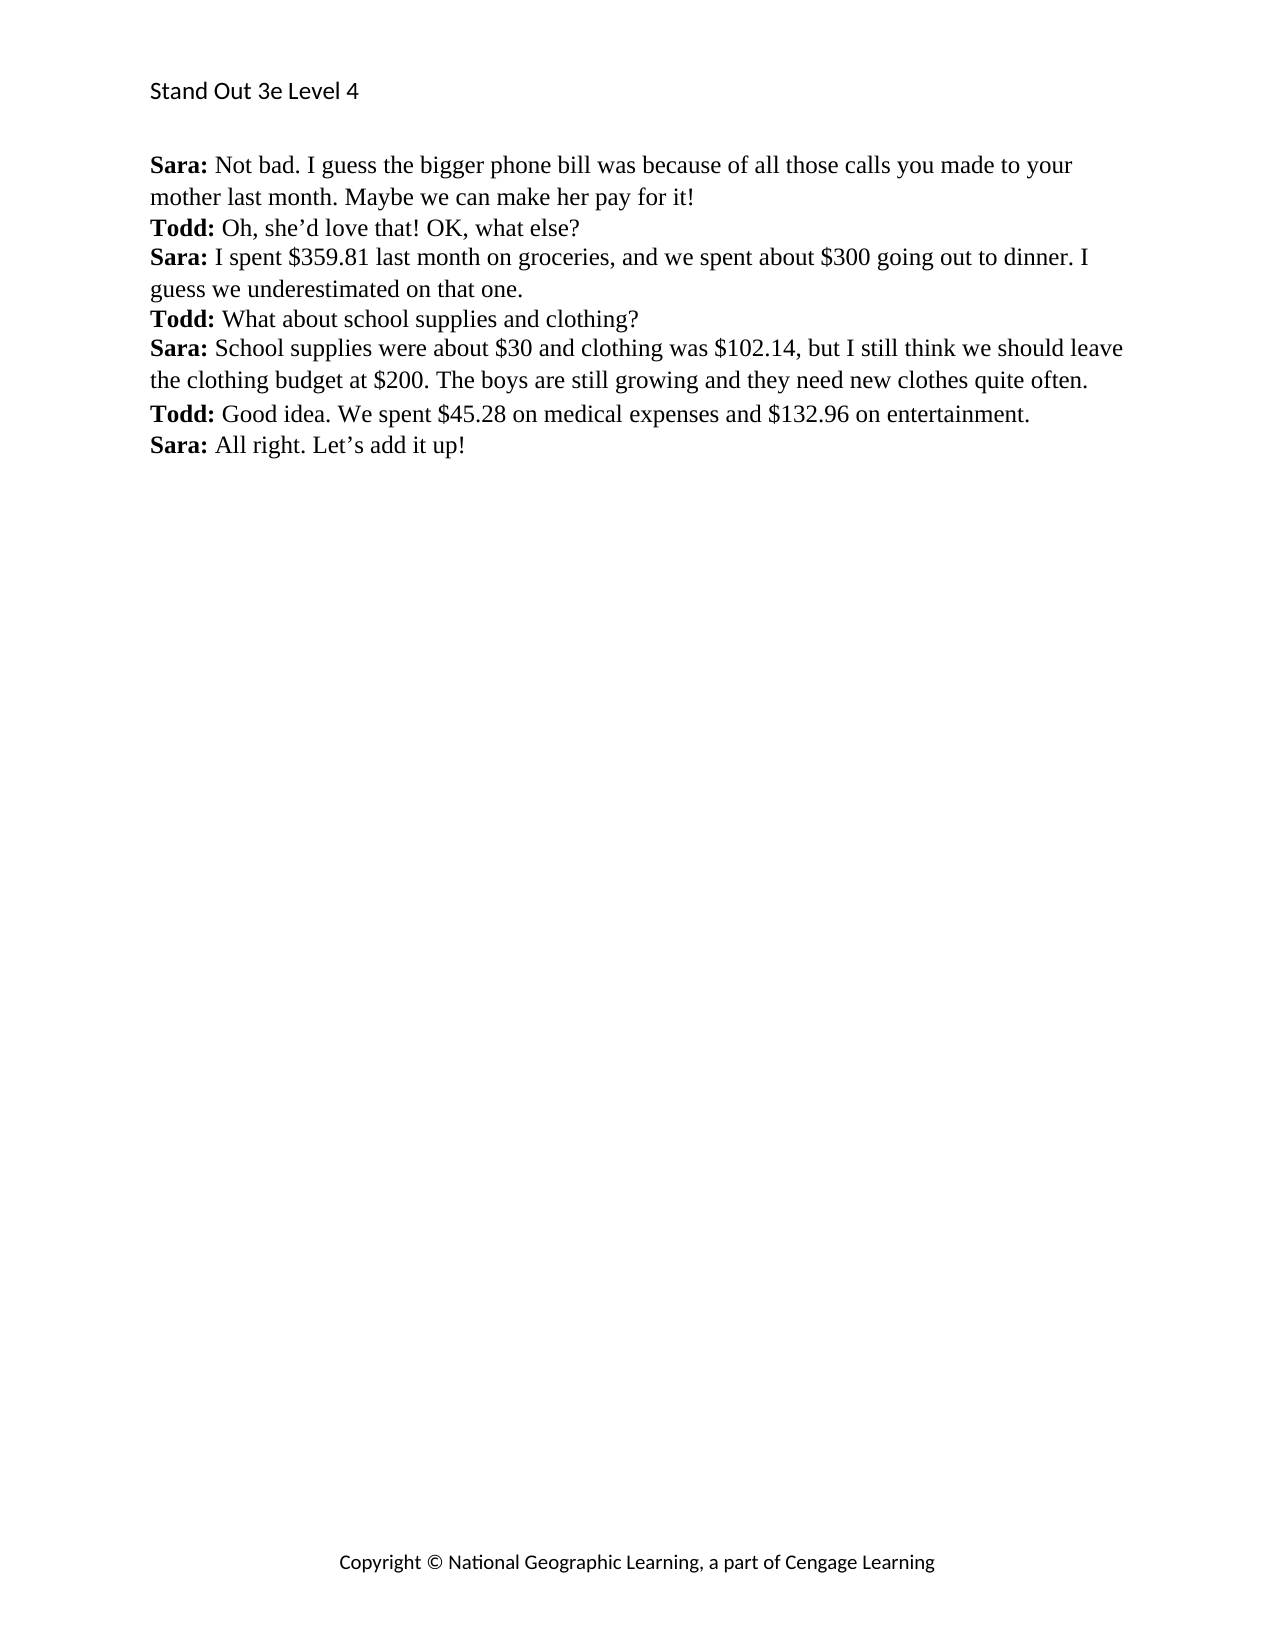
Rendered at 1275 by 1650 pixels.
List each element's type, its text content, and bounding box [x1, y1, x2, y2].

text Sara: I spent $359.81 last month on groceries, and we spent about $300 going out to dinner. I guess we underestimated on that one. [150, 242, 1125, 304]
text Sara: All right. Let’s add it up! [150, 430, 1125, 459]
text Todd: Oh, she’d love that! OK, what else? [150, 213, 1125, 242]
text Todd: Good idea. We spent $45.28 on medical expenses and $132.96 on entertainment. [150, 396, 1125, 430]
text Sara: Not bad. I guess the bigger phone bill was because of all those calls you made to your mother last month. Maybe we can make her pay for it! [150, 150, 1125, 213]
text Todd: What about school supplies and clothing? [150, 304, 1125, 333]
text Sara: School supplies were about $30 and clothing was $102.14, but I still think we should leave the clothing budget at $200. The boys are still growing and they need new clothes quite often. [150, 333, 1125, 396]
